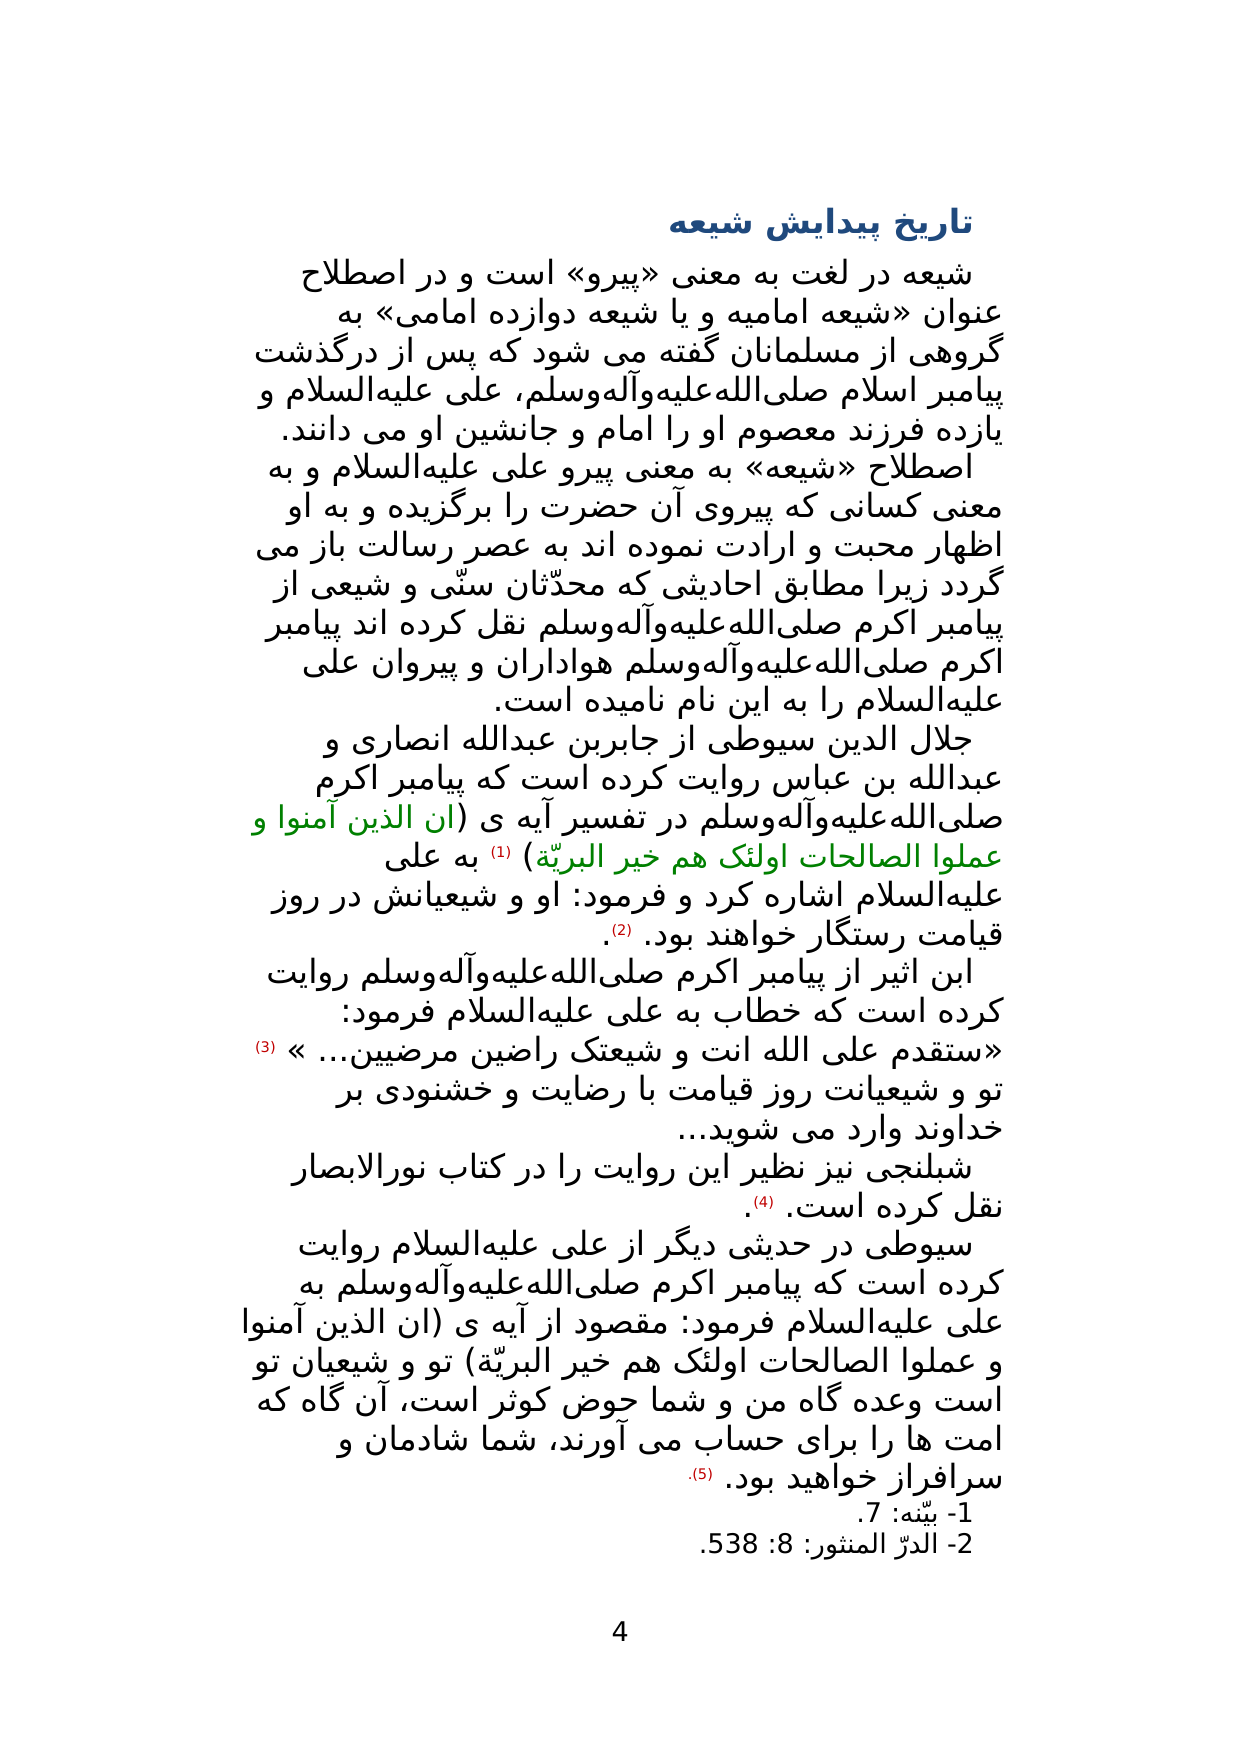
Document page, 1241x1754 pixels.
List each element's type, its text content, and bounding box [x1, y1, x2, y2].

subtitle تاریخ پیدایش شیعه [236, 202, 1004, 241]
text شیعه در لغت به معنی «پیرو» است و در اصطلاح عنوان «شیعه امامیه و یا شیعه دوازده امامی» به گروهی از مسلمانان گفته می شود که پس از درگذشت پیامبر اسلام صلى‌الله‌عليه‌وآله‌وسلم، علی عليه‌السلام و یازده فرزند معصوم او را امام و جانشین او می دانند. [236, 253, 1004, 448]
text شبلنجی نیز نظیر این روایت را در کتاب نورالابصار نقل کرده است. (4). [236, 1147, 1004, 1225]
text 2- الدرّ المنثور: 8: 538. [236, 1528, 1004, 1560]
text 1- بیّنه: 7. [236, 1497, 1004, 1528]
text جلال الدین سیوطی از جابربن عبدالله انصاری و عبدالله بن عباس روایت کرده است که پیامبر اکرم صلى‌الله‌عليه‌وآله‌وسلم در تفسیر آیه ی (ان الذین آمنوا و عملوا الصالحات اولئک هم خیر البریّة) (1) به علی عليه‌السلام اشاره کرد و فرمود: او و شیعیانش در روز قیامت رستگار خواهند بود. (2). [236, 720, 1004, 953]
text سیوطی در حدیثی دیگر از علی عليه‌السلام روایت کرده است که پیامبر اکرم صلى‌الله‌عليه‌وآله‌وسلم به علی عليه‌السلام فرمود: مقصود از آیه ی (ان الذین آمنوا و عملوا الصالحات اولئک هم خیر البریّة) تو و شیعیان تو است وعده گاه من و شما حوض کوثر است، آن گاه که امت ها را برای حساب می آورند، شما شادمان و سرافراز خواهید بود. (5). [236, 1225, 1004, 1497]
text اصطلاح «شیعه» به معنی پیرو علی عليه‌السلام و به معنی کسانی که پیروی آن حضرت را برگزیده و به او اظهار محبت و ارادت نموده اند به عصر رسالت باز می گردد زیرا مطابق احادیثی که محدّثان سنّی و شیعی از پیامبر اکرم صلى‌الله‌عليه‌وآله‌وسلم نقل کرده اند پیامبر اکرم صلى‌الله‌عليه‌وآله‌وسلم هواداران و پیروان علی عليه‌السلام را به این نام نامیده است. [236, 448, 1004, 720]
text ابن اثیر از پیامبر اکرم صلى‌الله‌عليه‌وآله‌وسلم روایت کرده است که خطاب به علی عليه‌السلام فرمود: «ستقدم علی الله انت و شیعتک راضین مرضیین... » (3) تو و شیعیانت روز قیامت با رضایت و خشنودی بر خداوند وارد می شوید... [236, 953, 1004, 1147]
